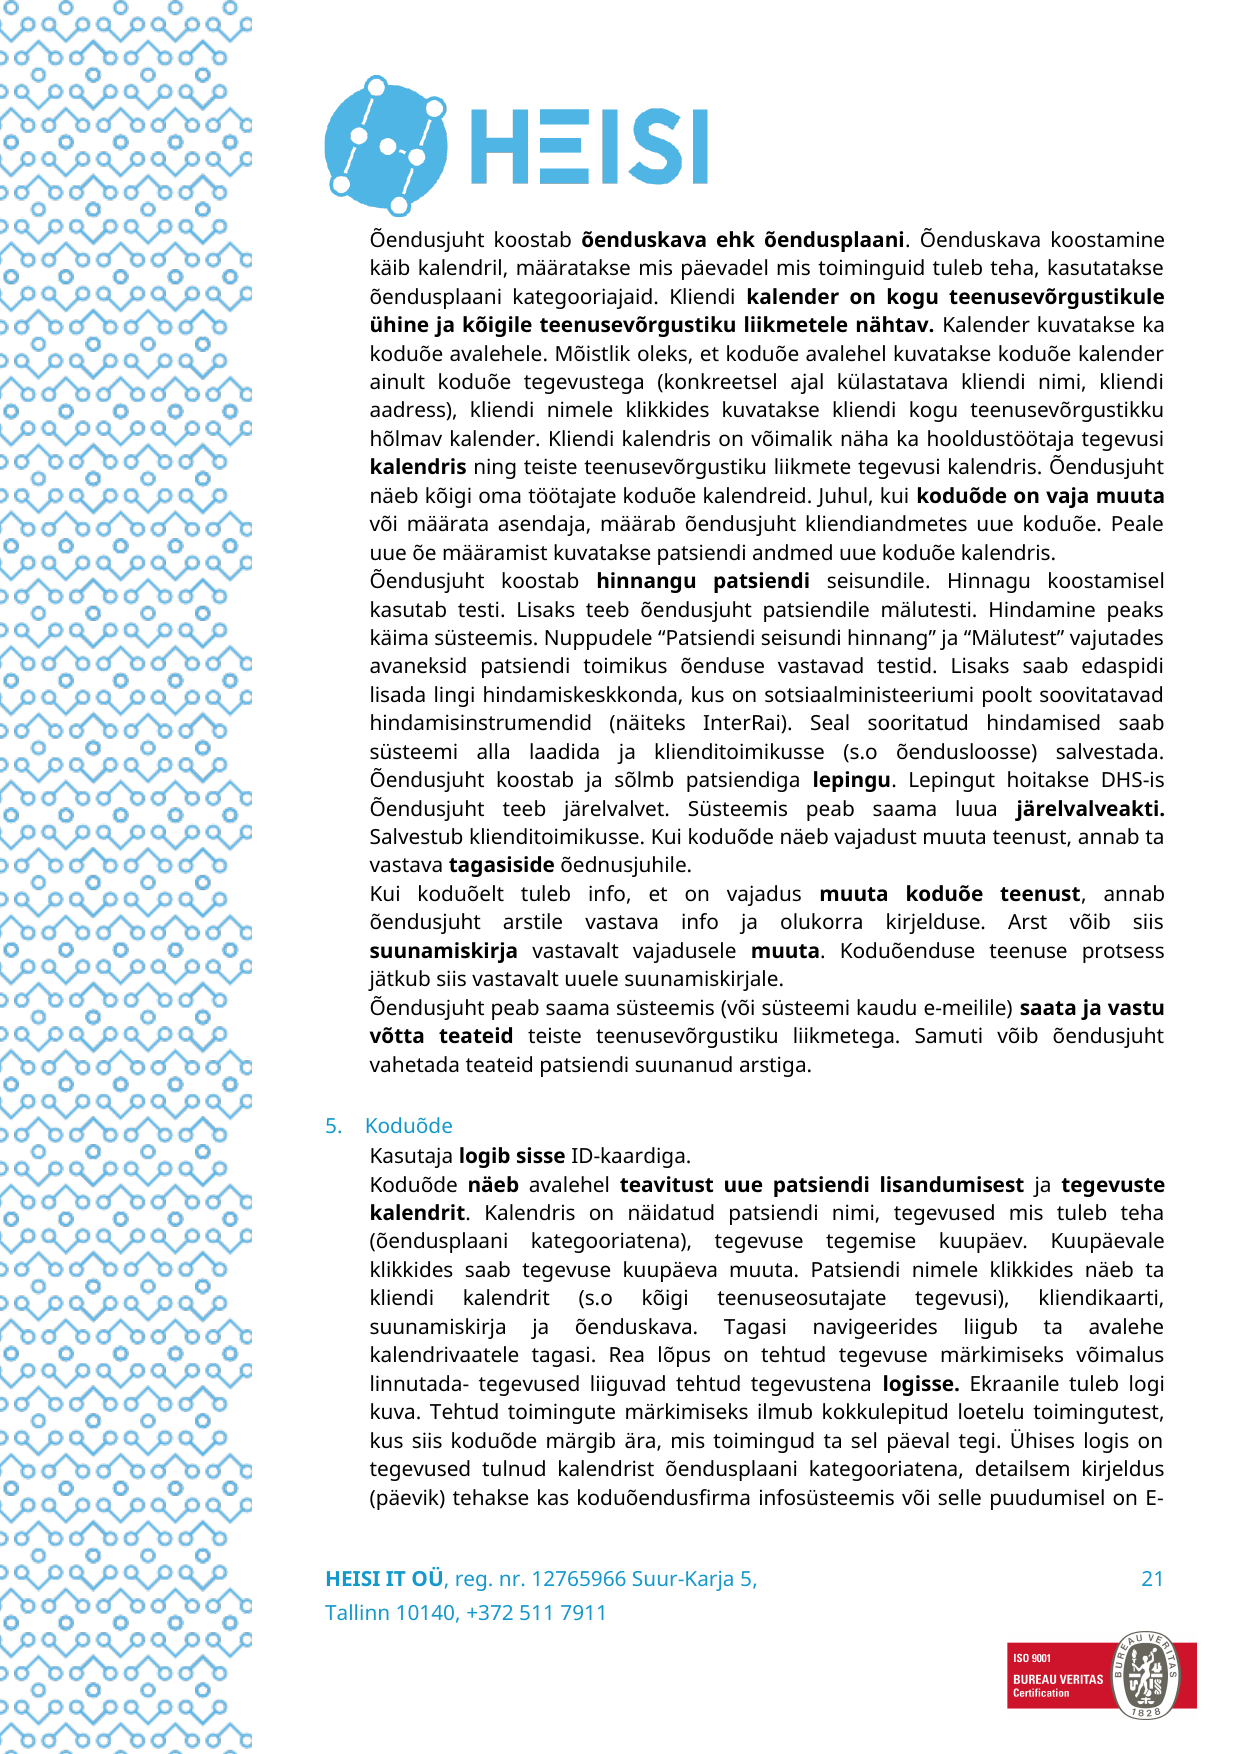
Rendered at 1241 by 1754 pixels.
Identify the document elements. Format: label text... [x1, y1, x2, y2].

list Õendusjuht koostab hinnangu patsiendi seisundile. Hinnagu koostamisel kasutab testi. Lisaks teeb õendusjuht patsiendile mälutesti. Hindamine peaks käima süsteemis. Nuppudele “Patsiendi seisundi hinnang” ja “Mälutest” vajutades avaneksid patsiendi toimikus õenduse vastavad testid. Lisaks saab edaspidi lisada lingi hindamiskeskkonda, kus on sotsiaalministeeriumi poolt soovitatavad hindamisinstrumendid (näiteks InterRai). Seal sooritatud hindamised saab süsteemi alla laadida ja klienditoimikusse (s.o õendusloosse) salvestada. Õendusjuht koostab ja sõlmb patsiendiga lepingu. Lepingut hoitakse DHS-is Õendusjuht teeb järelvalvet. Süsteemis peab saama luua järelvalveakti. Salvestub klienditoimikusse. Kui koduõde näeb vajadust muuta teenust, annab ta vastava tagasiside õednusjuhile. [369, 566, 1165, 879]
picture [324, 75, 708, 217]
list Õendusjuht peab saama süsteemis (või süsteemi kaudu e-meilile) saata ja vastu võtta teateid teiste teenusevõrgustiku liikmetega. Samuti võib õendusjuht vahetada teateid patsiendi suunanud arstiga. [369, 993, 1165, 1078]
list Kasutaja logib sisse ID-kaardiga. [369, 1141, 1165, 1170]
subtitle Koduõde [325, 1111, 1165, 1139]
picture [1007, 1631, 1197, 1720]
list Kui koduõelt tuleb info, et on vajadus muuta koduõe teenust, annab õendusjuht arstile vastava info ja olukorra kirjelduse. Arst võib siis suunamiskirja vastavalt vajadusele muuta. Koduõenduse teenuse protsess jätkub siis vastavalt uuele suunamiskirjale. [369, 879, 1165, 993]
